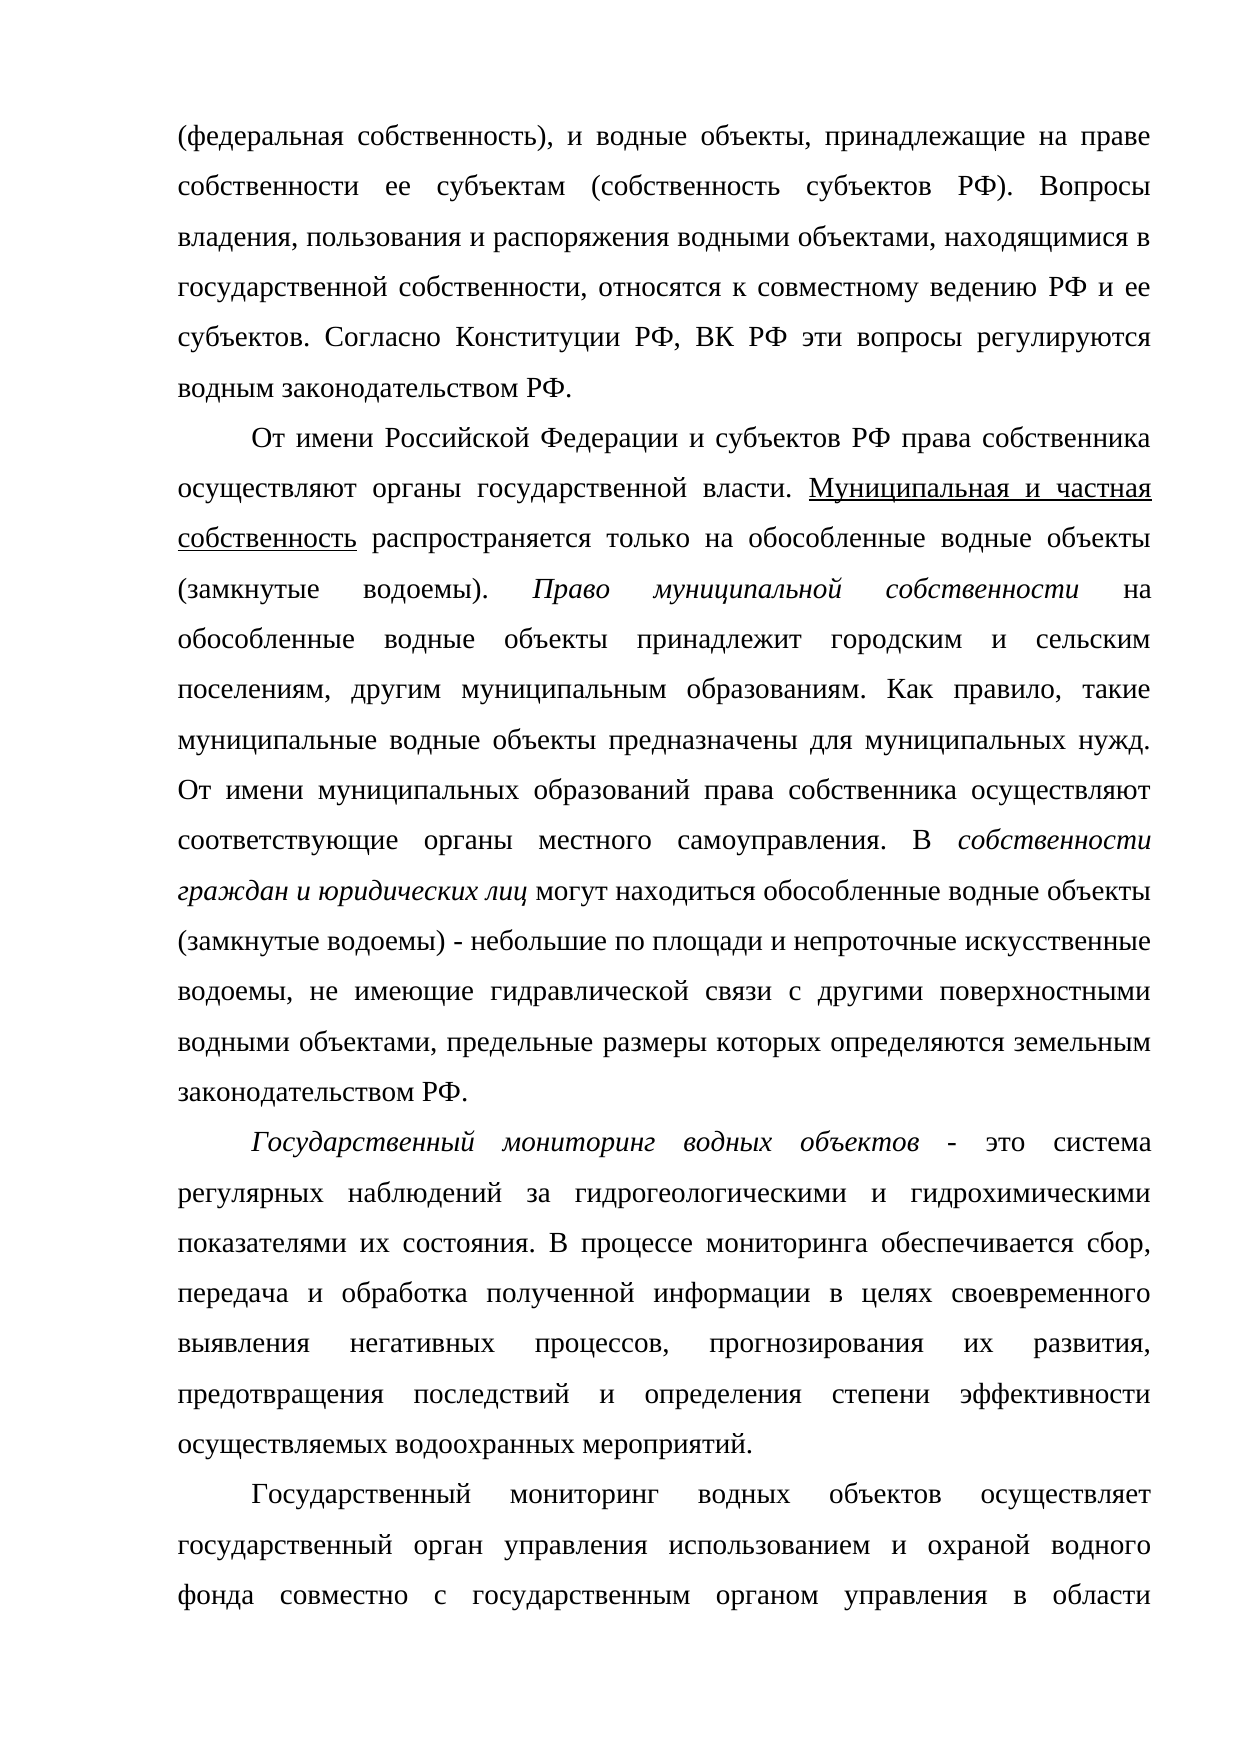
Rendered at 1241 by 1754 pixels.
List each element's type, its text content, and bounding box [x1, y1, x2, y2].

text От имени Российской Федерации и субъектов РФ права собственника осуществляют органы государственной власти. Муниципальная и частная собственность распространяется только на обособленные водные объекты (замкнутые водоемы). Право муниципальной собственности на обособленные водные объекты принадлежит городским и сельским поселениям, другим муниципальным образованиям. Как правило, такие муниципальные водные объекты предназначены для муниципальных нужд. От имени муниципальных образований права собственника осуществляют соответствующие органы местного самоуправления. В собственности граждан и юридических лиц могут находиться обособленные водные объекты (замкнутые водоемы) - небольшие по площади и непроточные искусственные водоемы, не имеющие гидравлической связи с другими поверхностными водными объектами, предельные размеры которых определяются земельным законодательством РФ. [177, 420, 1152, 1108]
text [177, 1477, 1152, 1611]
text Государственный мониторинг водных объектов - это система регулярных наблюдений за гидрогеологическими и гидрохимическими показателями их состояния. В процессе мониторинга обеспечивается сбор, передача и обработка полученной информации в целях своевременного выявления негативных процессов, прогнозирования их развития, предотвращения последствий и определения степени эффективности осуществляемых водоохранных мероприятий. [177, 1124, 1152, 1460]
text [177, 118, 1152, 403]
